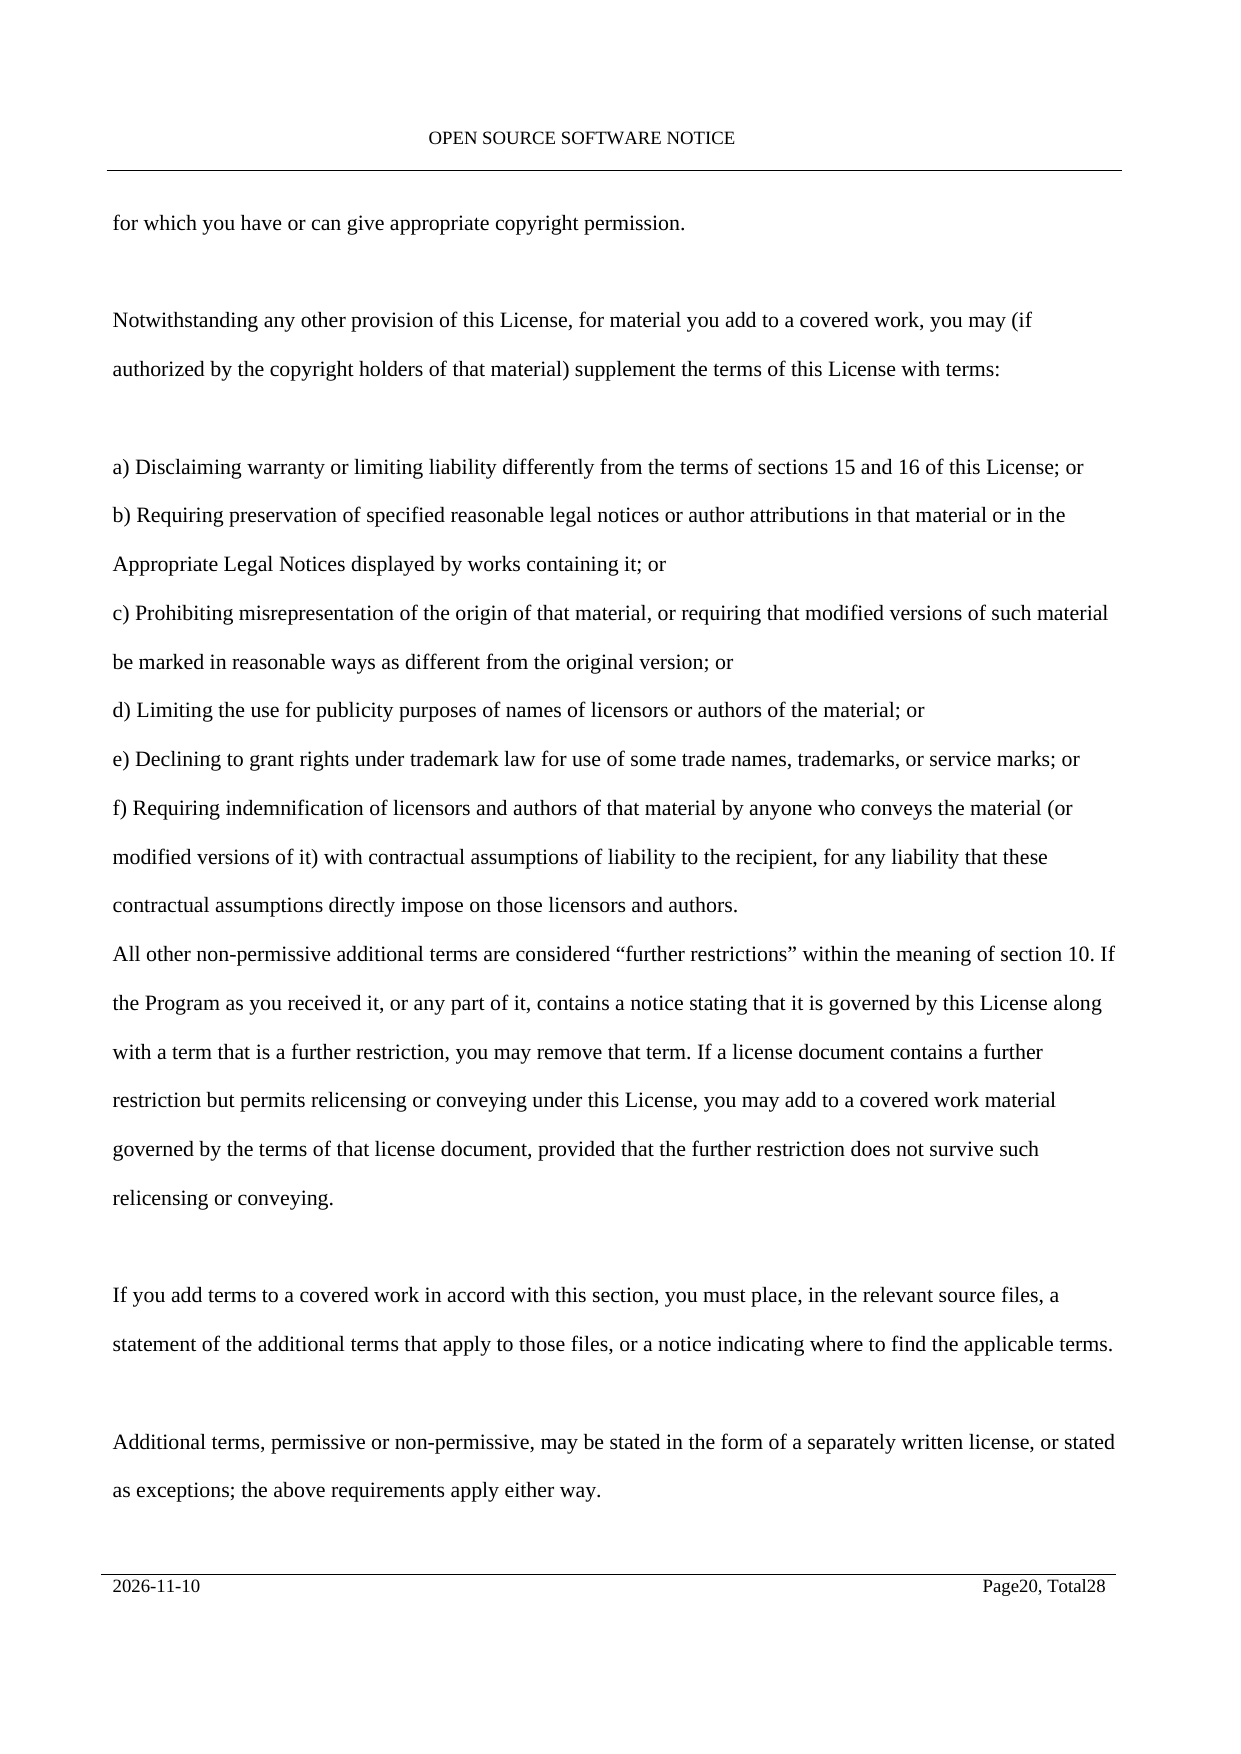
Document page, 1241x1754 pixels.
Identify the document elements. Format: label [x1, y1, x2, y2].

text [112, 206, 1128, 1506]
